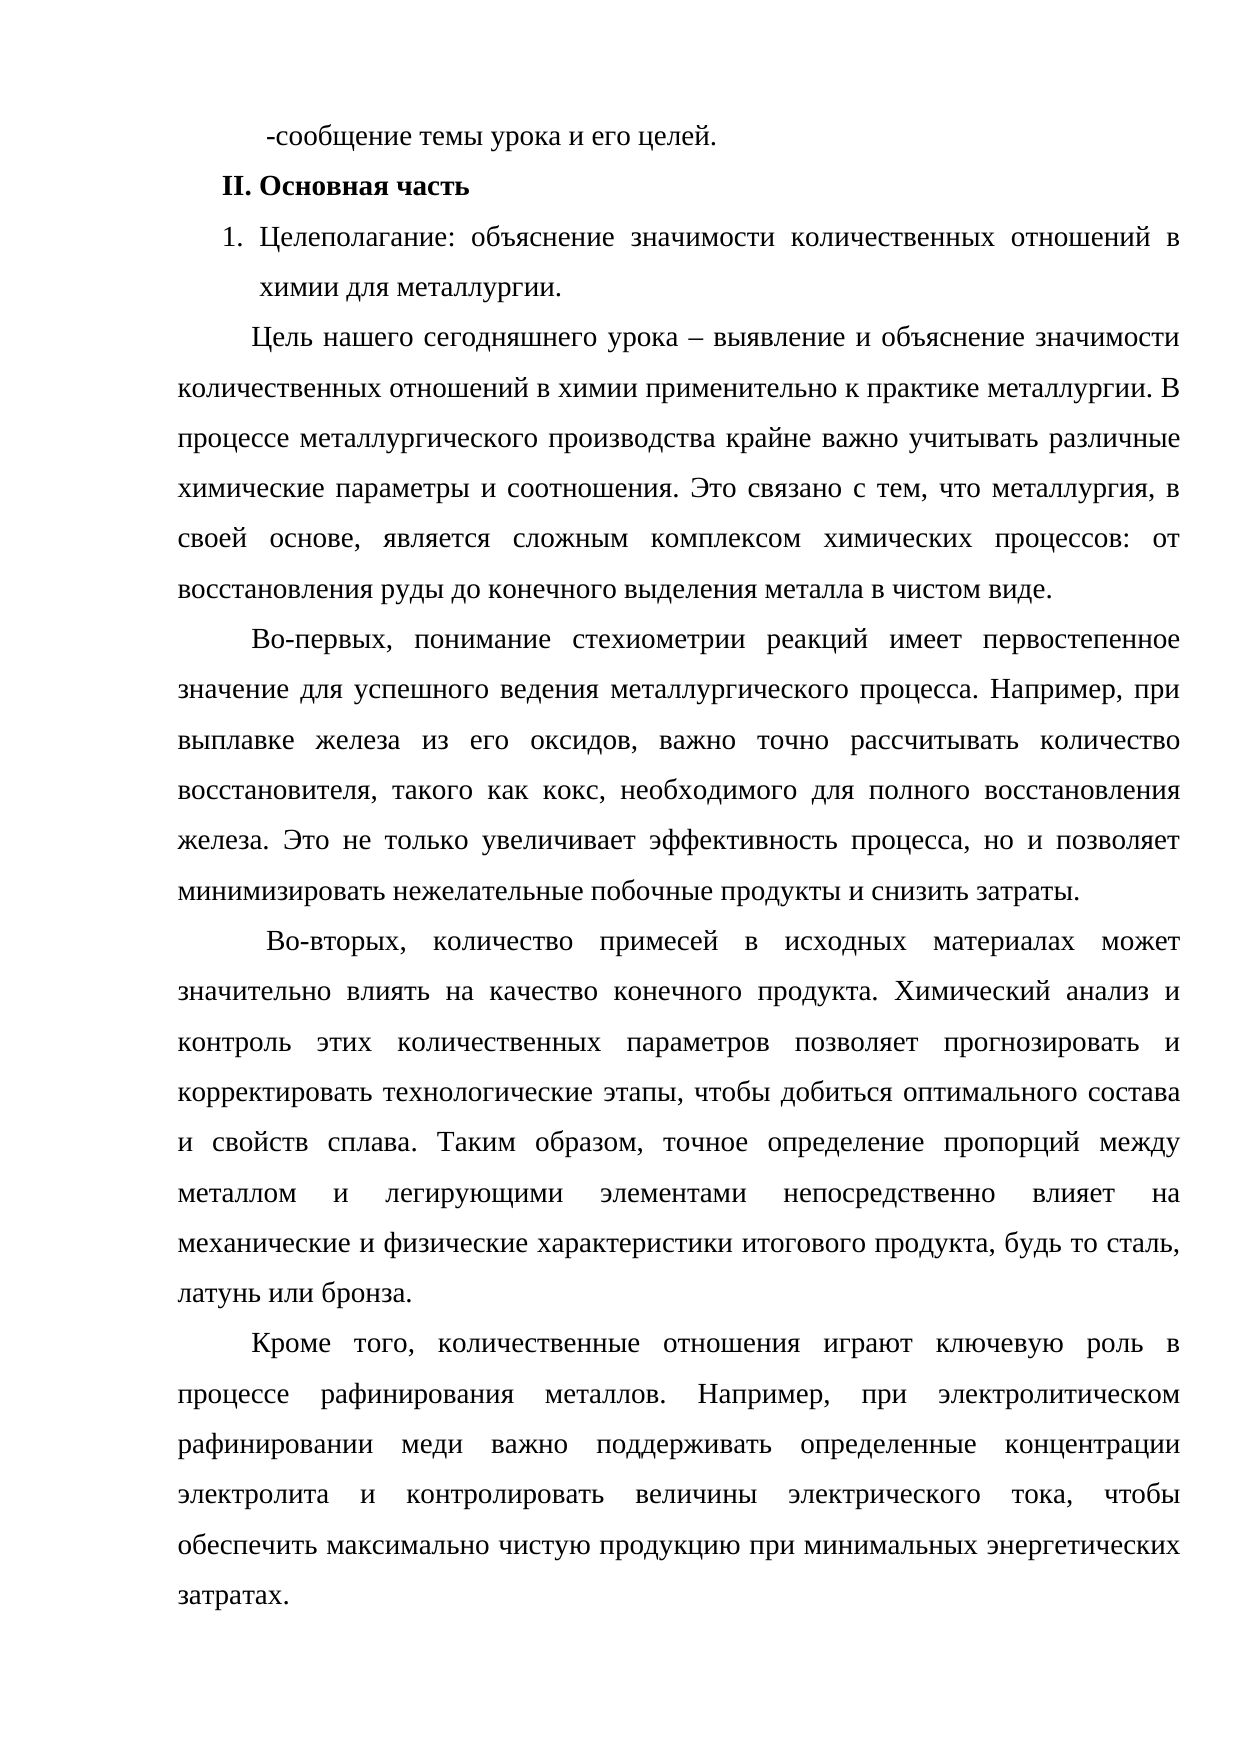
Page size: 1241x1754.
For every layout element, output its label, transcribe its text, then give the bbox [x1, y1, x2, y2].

text -сообщение темы урока и его целей. [177, 118, 1181, 152]
text Кроме того, количественные отношения играют ключевую роль в процессе рафинирования металлов. Например, при электролитическом рафинировании меди важно поддерживать определенные концентрации электролита и контролировать величины электрического тока, чтобы обеспечить максимально чистую продукцию при минимальных энергетических затратах. [177, 1326, 1181, 1611]
text Во-первых, понимание стехиометрии реакций имеет первостепенное значение для успешного ведения металлургического процесса. Например, при выплавке железа из его оксидов, важно точно рассчитывать количество восстановителя, такого как кокс, необходимого для полного восстановления железа. Это не только увеличивает эффективность процесса, но и позволяет минимизировать нежелательные побочные продукты и снизить затраты. [177, 621, 1181, 906]
text II. Основная часть [177, 168, 1181, 202]
text Цель нашего сегодняшнего урока – выявление и объяснение значимости количественных отношений в химии применительно к практике металлургии. В процессе металлургического производства крайне важно учитывать различные химические параметры и соотношения. Это связано с тем, что металлургия, в своей основе, является сложным комплексом химических процессов: от восстановления руды до конечного выделения металла в чистом виде. [177, 319, 1181, 604]
text Во-вторых, количество примесей в исходных материалах может значительно влиять на качество конечного продукта. Химический анализ и контроль этих количественных параметров позволяет прогнозировать и корректировать технологические этапы, чтобы добиться оптимального состава и свойств сплава. Таким образом, точное определение пропорций между металлом и легирующими элементами непосредственно влияет на механические и физические характеристики итогового продукта, будь то сталь, латунь или бронза. [177, 923, 1181, 1309]
list Целеполагание: объяснение значимости количественных отношений в химии для металлургии. [222, 219, 1181, 303]
